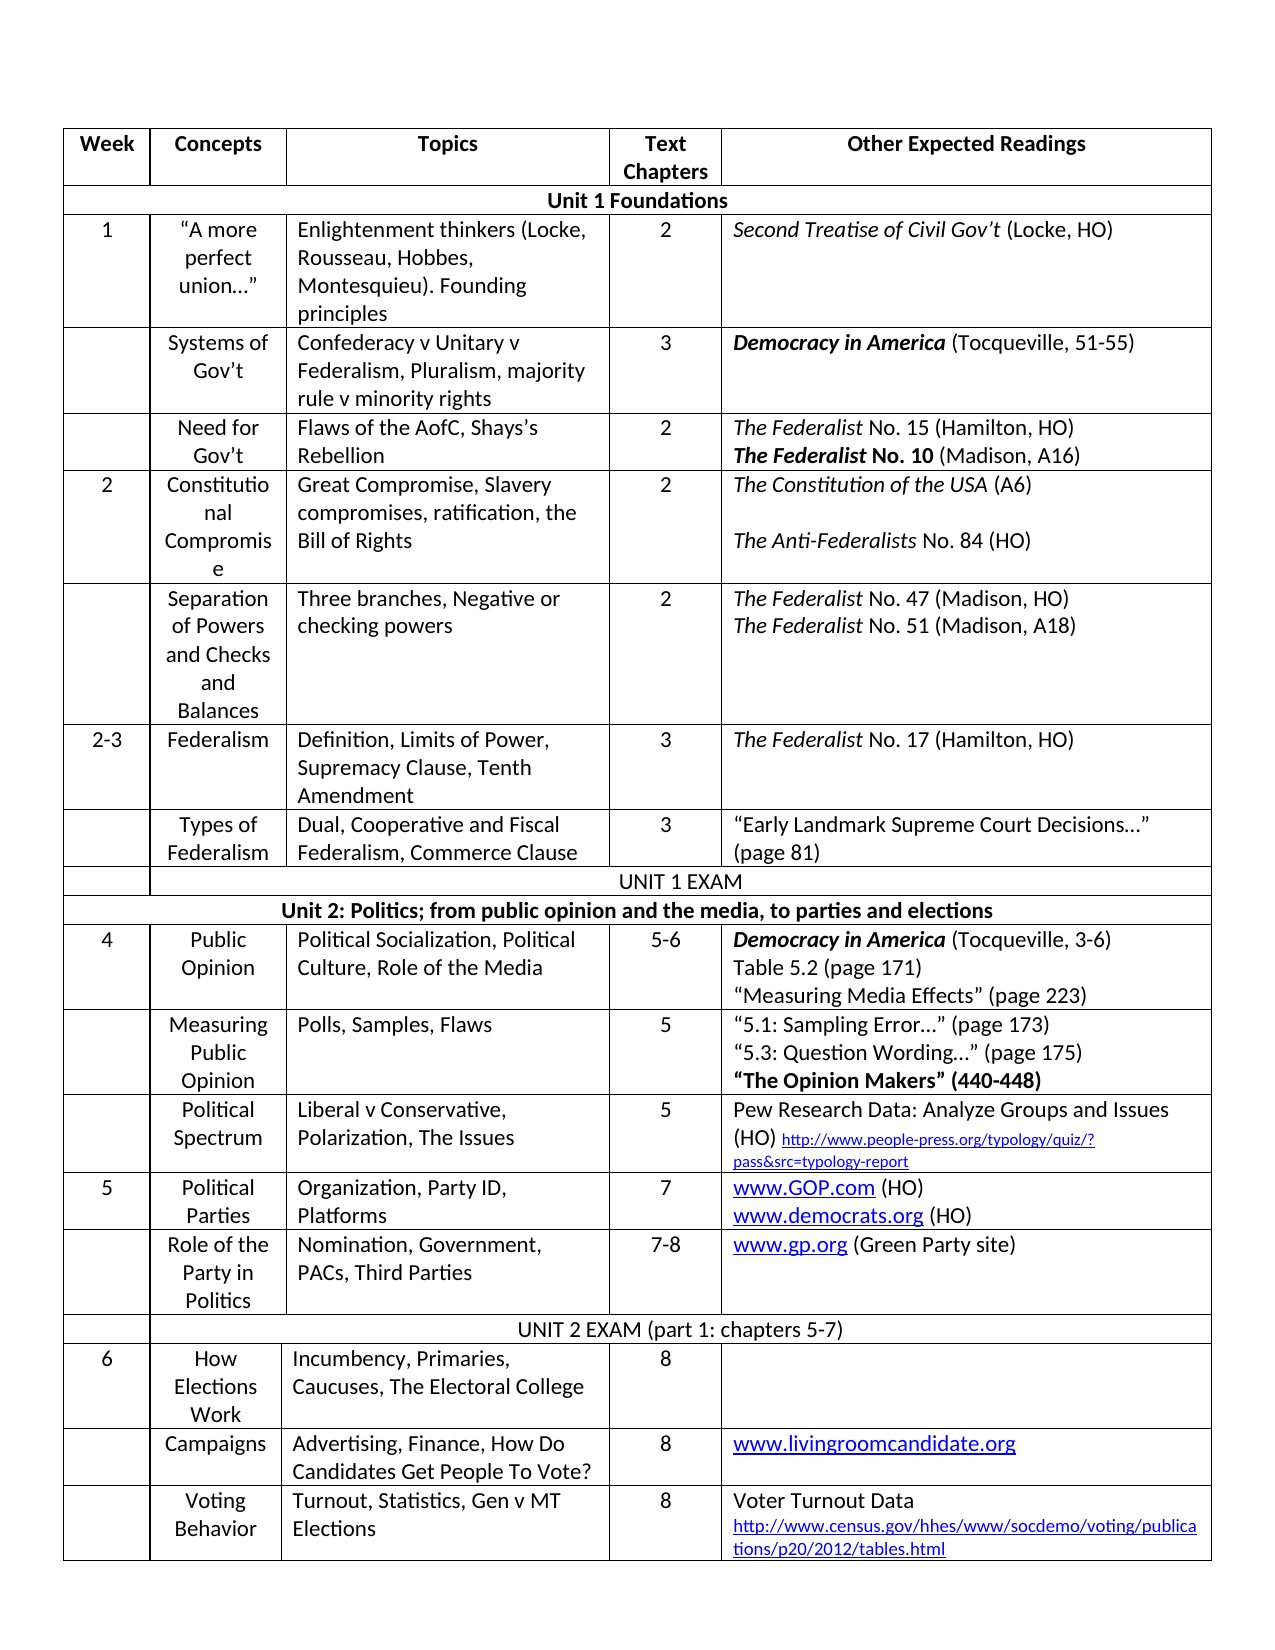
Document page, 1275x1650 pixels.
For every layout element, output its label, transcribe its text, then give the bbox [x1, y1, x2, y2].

table_cell 2 [610, 414, 721, 469]
table_cell “Early Landmark Supreme Court Decisions…” (page 81) [722, 810, 1211, 866]
table_cell 5 [64, 1173, 149, 1229]
table_cell [64, 1095, 149, 1172]
table_cell The Federalist No. 15 (Hamilton, HO) The Federalist No. 10 (Madison, A16) [722, 414, 1211, 469]
table_cell 7 [610, 1173, 721, 1229]
table_cell 3 [610, 328, 721, 412]
table_cell 2 [610, 215, 721, 327]
table_cell 3 [610, 725, 721, 809]
table_cell [64, 584, 149, 724]
table_cell Types of Federalism [151, 810, 286, 866]
table_header Concepts [151, 129, 286, 185]
table_cell UNIT 2 EXAM (part 1: chapters 5-7) [151, 1315, 1211, 1343]
table_cell 1 [64, 215, 149, 327]
table_cell Systems of Gov’t [151, 328, 286, 412]
table_cell 6 [64, 1344, 149, 1428]
table_cell 8 [610, 1486, 721, 1560]
table_cell 7-8 [610, 1230, 721, 1314]
table_cell [64, 414, 149, 469]
table_cell [64, 1010, 149, 1094]
table_cell www.livingroomcandidate.org [722, 1429, 1211, 1485]
table_cell Confederacy v Unitary v Federalism, Pluralism, majority rule v minority rights [287, 328, 609, 412]
table_cell Dual, Cooperative and Fiscal Federalism, Commerce Clause [287, 810, 609, 866]
table_cell Political Parties [151, 1173, 286, 1229]
table_cell Turnout, Statistics, Gen v MT Elections [282, 1486, 609, 1560]
table_cell Public Opinion [151, 925, 286, 1009]
table_cell www.GOP.com (HO) www.democrats.org (HO) [722, 1173, 1211, 1229]
table_cell 2 [64, 471, 149, 583]
table_cell Federalism [151, 725, 286, 809]
table_cell [64, 810, 149, 866]
table_cell 5 [610, 1095, 721, 1172]
table_cell Organization, Party ID, Platforms [287, 1173, 609, 1229]
table_cell Separation of Powers and Checks and Balances [151, 584, 286, 724]
table_header Week [64, 129, 149, 185]
table_cell Unit 2: Politics; from public opinion and the media, to parties and elections [64, 896, 1211, 924]
table_cell The Federalist No. 47 (Madison, HO) The Federalist No. 51 (Madison, A18) [722, 584, 1211, 724]
table_cell 3 [610, 810, 721, 866]
table_cell [64, 1230, 149, 1314]
table_cell UNIT 1 EXAM [151, 867, 1211, 895]
table_header Text Chapters [610, 129, 721, 185]
table_cell Incumbency, Primaries, Caucuses, The Electoral College [282, 1344, 609, 1428]
table_cell Role of the Party in Politics [151, 1230, 286, 1314]
table_cell “A more perfect union…” [151, 215, 286, 327]
table_cell [64, 1315, 149, 1343]
table_header Other Expected Readings [722, 129, 1211, 185]
table_cell Enlightenment thinkers (Locke, Rousseau, Hobbes, Montesquieu). Founding principles [287, 215, 609, 327]
table_cell Democracy in America (Tocqueville, 51-55) [722, 328, 1211, 412]
table_cell 2 [610, 584, 721, 724]
table_cell 4 [64, 925, 149, 1009]
table_cell [64, 1486, 149, 1560]
table_cell 8 [610, 1429, 721, 1485]
table_cell Definition, Limits of Power, Supremacy Clause, Tenth Amendment [287, 725, 609, 809]
table_cell Liberal v Conservative, Polarization, The Issues [287, 1095, 609, 1172]
table_cell How Elections Work [151, 1344, 281, 1428]
table_cell Voter Turnout Data http://www.census.gov/hhes/www/socdemo/voting/publications/p20/2012/tables.html [722, 1486, 1211, 1560]
table_cell Constitutional Compromise [151, 471, 286, 583]
table_cell The Constitution of the USA (A6) The Anti-Federalists No. 84 (HO) [722, 471, 1211, 583]
table_cell Flaws of the AofC, Shays’s Rebellion [287, 414, 609, 469]
table_cell Unit 1 Foundations [64, 186, 1211, 214]
table_cell [64, 1429, 149, 1485]
table_cell Political Spectrum [151, 1095, 286, 1172]
table_cell 8 [610, 1344, 721, 1428]
table_cell Three branches, Negative or checking powers [287, 584, 609, 724]
table_cell Campaigns [151, 1429, 281, 1485]
table_cell Nomination, Government, PACs, Third Parties [287, 1230, 609, 1314]
table_cell Polls, Samples, Flaws [287, 1010, 609, 1094]
table_cell 2-3 [64, 725, 149, 809]
table_cell 5 [610, 1010, 721, 1094]
table_cell Need for Gov’t [151, 414, 286, 469]
table_header Topics [287, 129, 609, 185]
table_cell Voting Behavior [151, 1486, 281, 1560]
table_cell Democracy in America (Tocqueville, 3-6) Table 5.2 (page 171) “Measuring Media Effects” (page 223) [722, 925, 1211, 1009]
table_cell [722, 1344, 1211, 1428]
table_cell 5-6 [610, 925, 721, 1009]
table_cell Measuring Public Opinion [151, 1010, 286, 1094]
table_cell Pew Research Data: Analyze Groups and Issues (HO) http://www.people-press.org/typology/quiz/?pass&src=typology-report [722, 1095, 1211, 1172]
table_cell The Federalist No. 17 (Hamilton, HO) [722, 725, 1211, 809]
table_cell Second Treatise of Civil Gov’t (Locke, HO) [722, 215, 1211, 327]
table_cell [64, 328, 149, 412]
table_cell 2 [610, 471, 721, 583]
table_cell Advertising, Finance, How Do Candidates Get People To Vote? [282, 1429, 609, 1485]
table_cell [64, 867, 149, 895]
table_cell “5.1: Sampling Error…” (page 173) “5.3: Question Wording…” (page 175) “The Opinion Makers” (440-448) [722, 1010, 1211, 1094]
table_cell Great Compromise, Slavery compromises, ratification, the Bill of Rights [287, 471, 609, 583]
table_cell www.gp.org (Green Party site) [722, 1230, 1211, 1314]
table_cell Political Socialization, Political Culture, Role of the Media [287, 925, 609, 1009]
